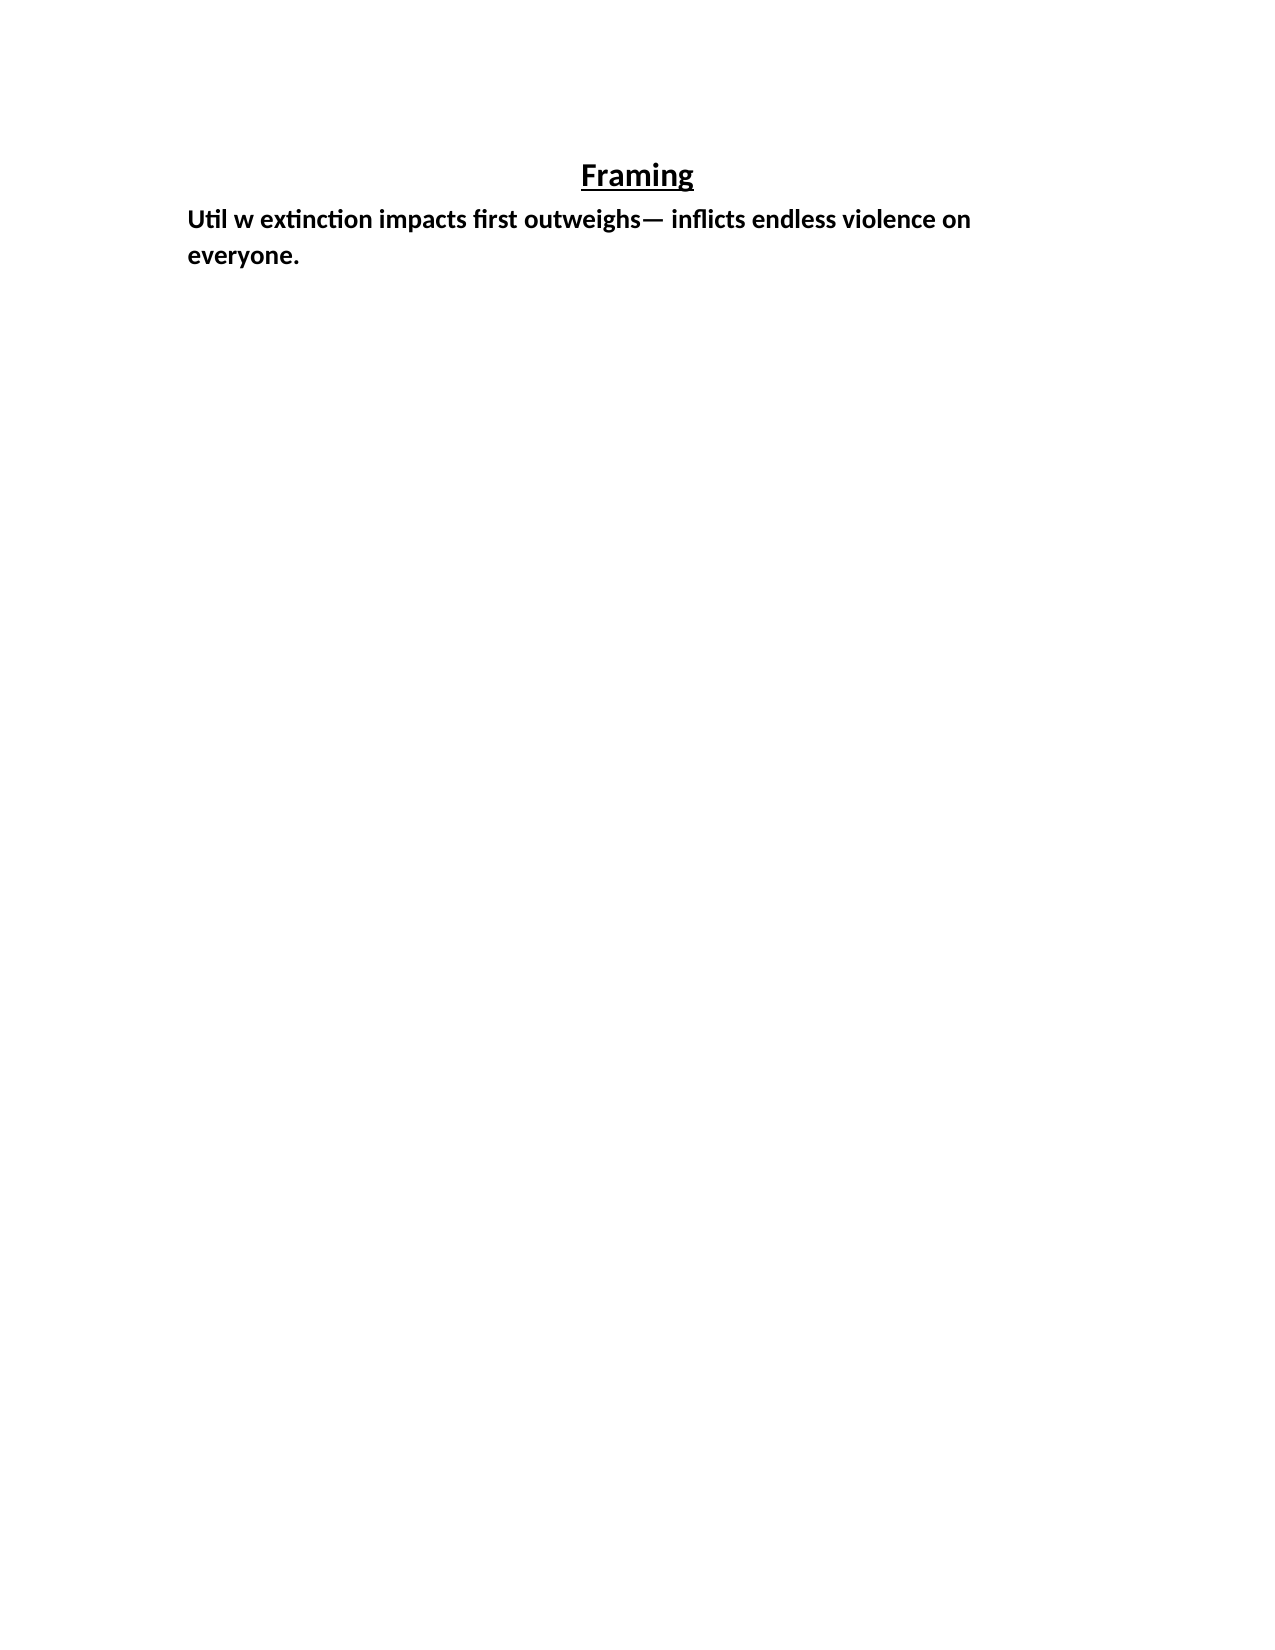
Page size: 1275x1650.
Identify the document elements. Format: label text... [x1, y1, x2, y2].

subtitle Framing [187, 154, 1087, 195]
subtitle Util w extinction impacts first outweighs— inflicts endless violence on everyone. [187, 202, 1087, 271]
